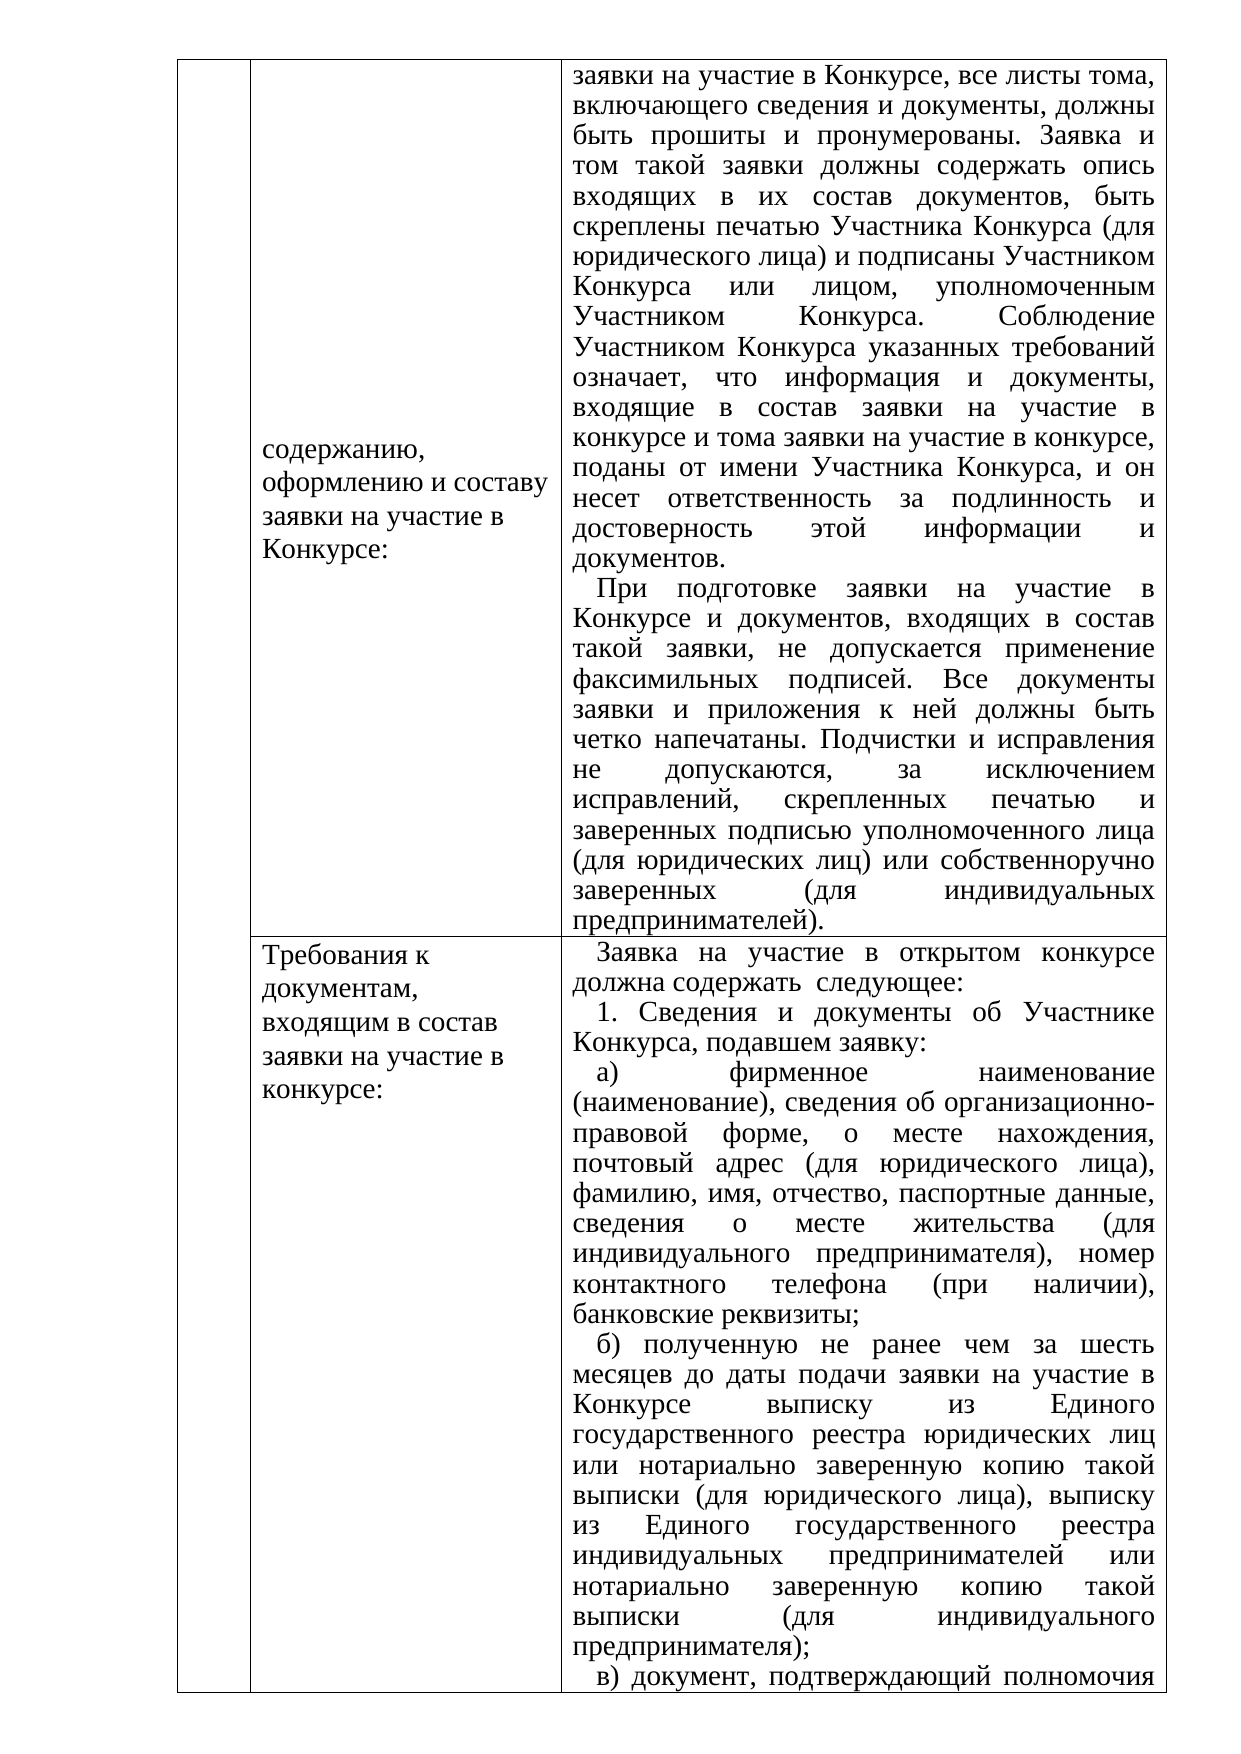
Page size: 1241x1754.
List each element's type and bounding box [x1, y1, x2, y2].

table_cell [562, 60, 1166, 936]
table_cell [251, 937, 561, 1692]
table_cell [562, 937, 1166, 1692]
table_cell [251, 60, 561, 936]
